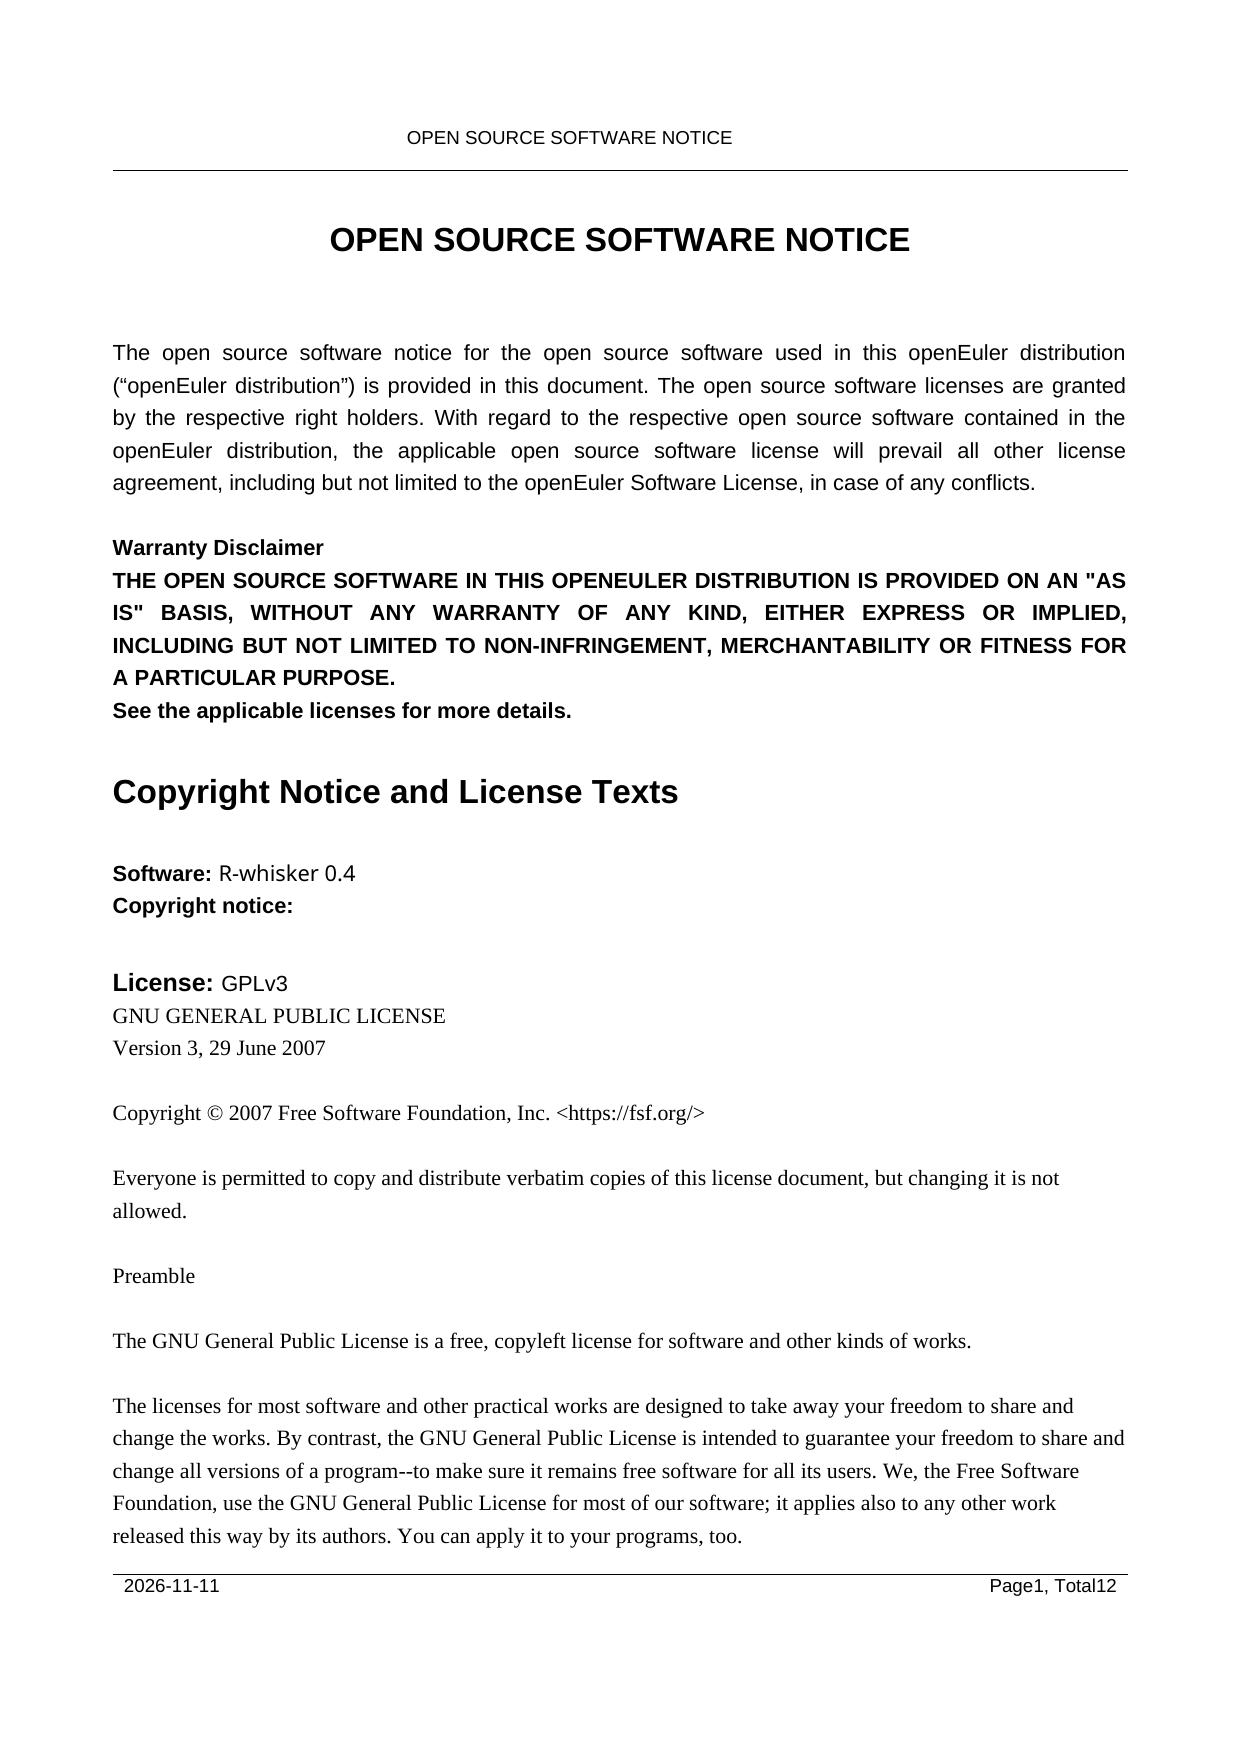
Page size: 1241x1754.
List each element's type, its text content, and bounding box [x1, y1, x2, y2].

text License: GPLv3 [112, 966, 1128, 999]
text THE OPEN SOURCE SOFTWARE IN THIS OPENEULER DISTRIBUTION IS PROVIDED ON AN "AS IS" BASIS, WITHOUT ANY WARRANTY OF ANY KIND, EITHER EXPRESS OR IMPLIED, INCLUDING BUT NOT LIMITED TO NON-INFRINGEMENT, MERCHANTABILITY OR FITNESS FOR A PARTICULAR PURPOSE. See the applicable licenses for more details. [112, 564, 1128, 726]
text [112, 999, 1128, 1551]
text Copyright notice: [112, 889, 1128, 921]
text Warranty Disclaimer [112, 531, 1128, 564]
title Software: R-whisker 0.4 [112, 856, 1128, 889]
text OPEN SOURCE SOFTWARE NOTICE [112, 206, 1128, 271]
text Copyright Notice and License Texts [112, 759, 1128, 824]
text The open source software notice for the open source software used in this openEuler distribution (“openEuler distribution”) is provided in this document. The open source software licenses are granted by the respective right holders. With regard to the respective open source software contained in the openEuler distribution, the applicable open source software license will prevail all other license agreement, including but not limited to the openEuler Software License, in case of any conflicts. [112, 336, 1128, 499]
